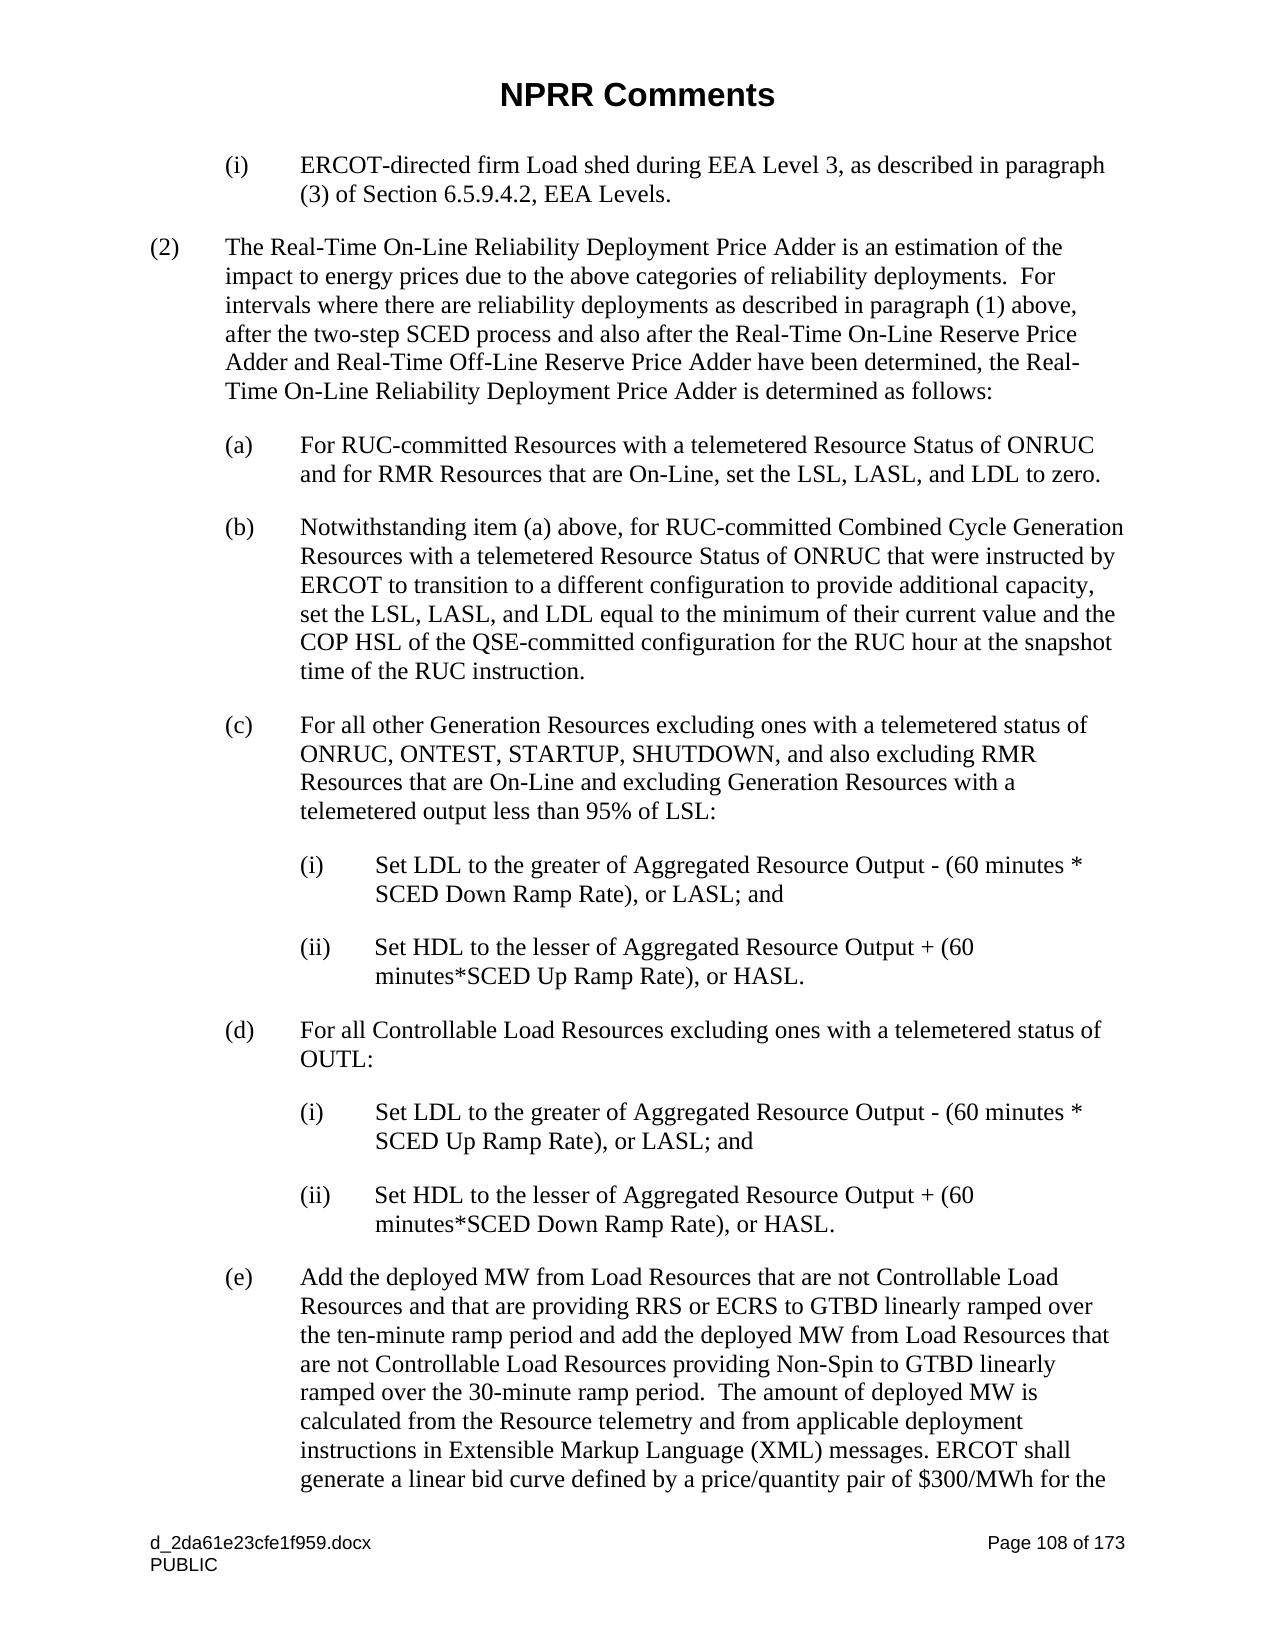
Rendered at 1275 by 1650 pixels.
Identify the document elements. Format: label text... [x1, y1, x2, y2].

text (d) For all Controllable Load Resources excluding ones with a telemetered status of OUTL: [225, 1015, 1125, 1072]
text (2) The Real-Time On-Line Reliability Deployment Price Adder is an estimation of the impact to energy prices due to the above categories of reliability deployments. For intervals where there are reliability deployments as described in paragraph (1) above, after the two-step SCED process and also after the Real-Time On-Line Reserve Price Adder and Real-Time Off-Line Reserve Price Adder have been determined, the Real-Time On-Line Reliability Deployment Price Adder is determined as follows: [150, 232, 1125, 405]
text (b) Notwithstanding item (a) above, for RUC-committed Combined Cycle Generation Resources with a telemetered Resource Status of ONRUC that were instructed by ERCOT to transition to a different configuration to provide additional capacity, set the LSL, LASL, and LDL equal to the minimum of their current value and the COP HSL of the QSE-committed configuration for the RUC hour at the snapshot time of the RUC instruction. [225, 512, 1125, 685]
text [225, 1262, 1125, 1492]
text (ii) Set HDL to the lesser of Aggregated Resource Output + (60 minutes*SCED Up Ramp Rate), or HASL. [300, 932, 1125, 990]
text (i) ERCOT-directed firm Load shed during EEA Level 3, as described in paragraph (3) of Section 6.5.9.4.2, EEA Levels. [225, 150, 1125, 207]
text (i) Set LDL to the greater of Aggregated Resource Output - (60 minutes * SCED Down Ramp Rate), or LASL; and [300, 850, 1125, 907]
text (c) For all other Generation Resources excluding ones with a telemetered status of ONRUC, ONTEST, STARTUP, SHUTDOWN, and also excluding RMR Resources that are On-Line and excluding Generation Resources with a telemetered output less than 95% of LSL: [225, 710, 1125, 825]
text (ii) Set HDL to the lesser of Aggregated Resource Output + (60 minutes*SCED Down Ramp Rate), or HASL. [300, 1180, 1125, 1237]
text (i) Set LDL to the greater of Aggregated Resource Output - (60 minutes * SCED Up Ramp Rate), or LASL; and [300, 1097, 1125, 1155]
text (a) For RUC-committed Resources with a telemetered Resource Status of ONRUC and for RMR Resources that are On-Line, set the LSL, LASL, and LDL to zero. [225, 430, 1125, 487]
